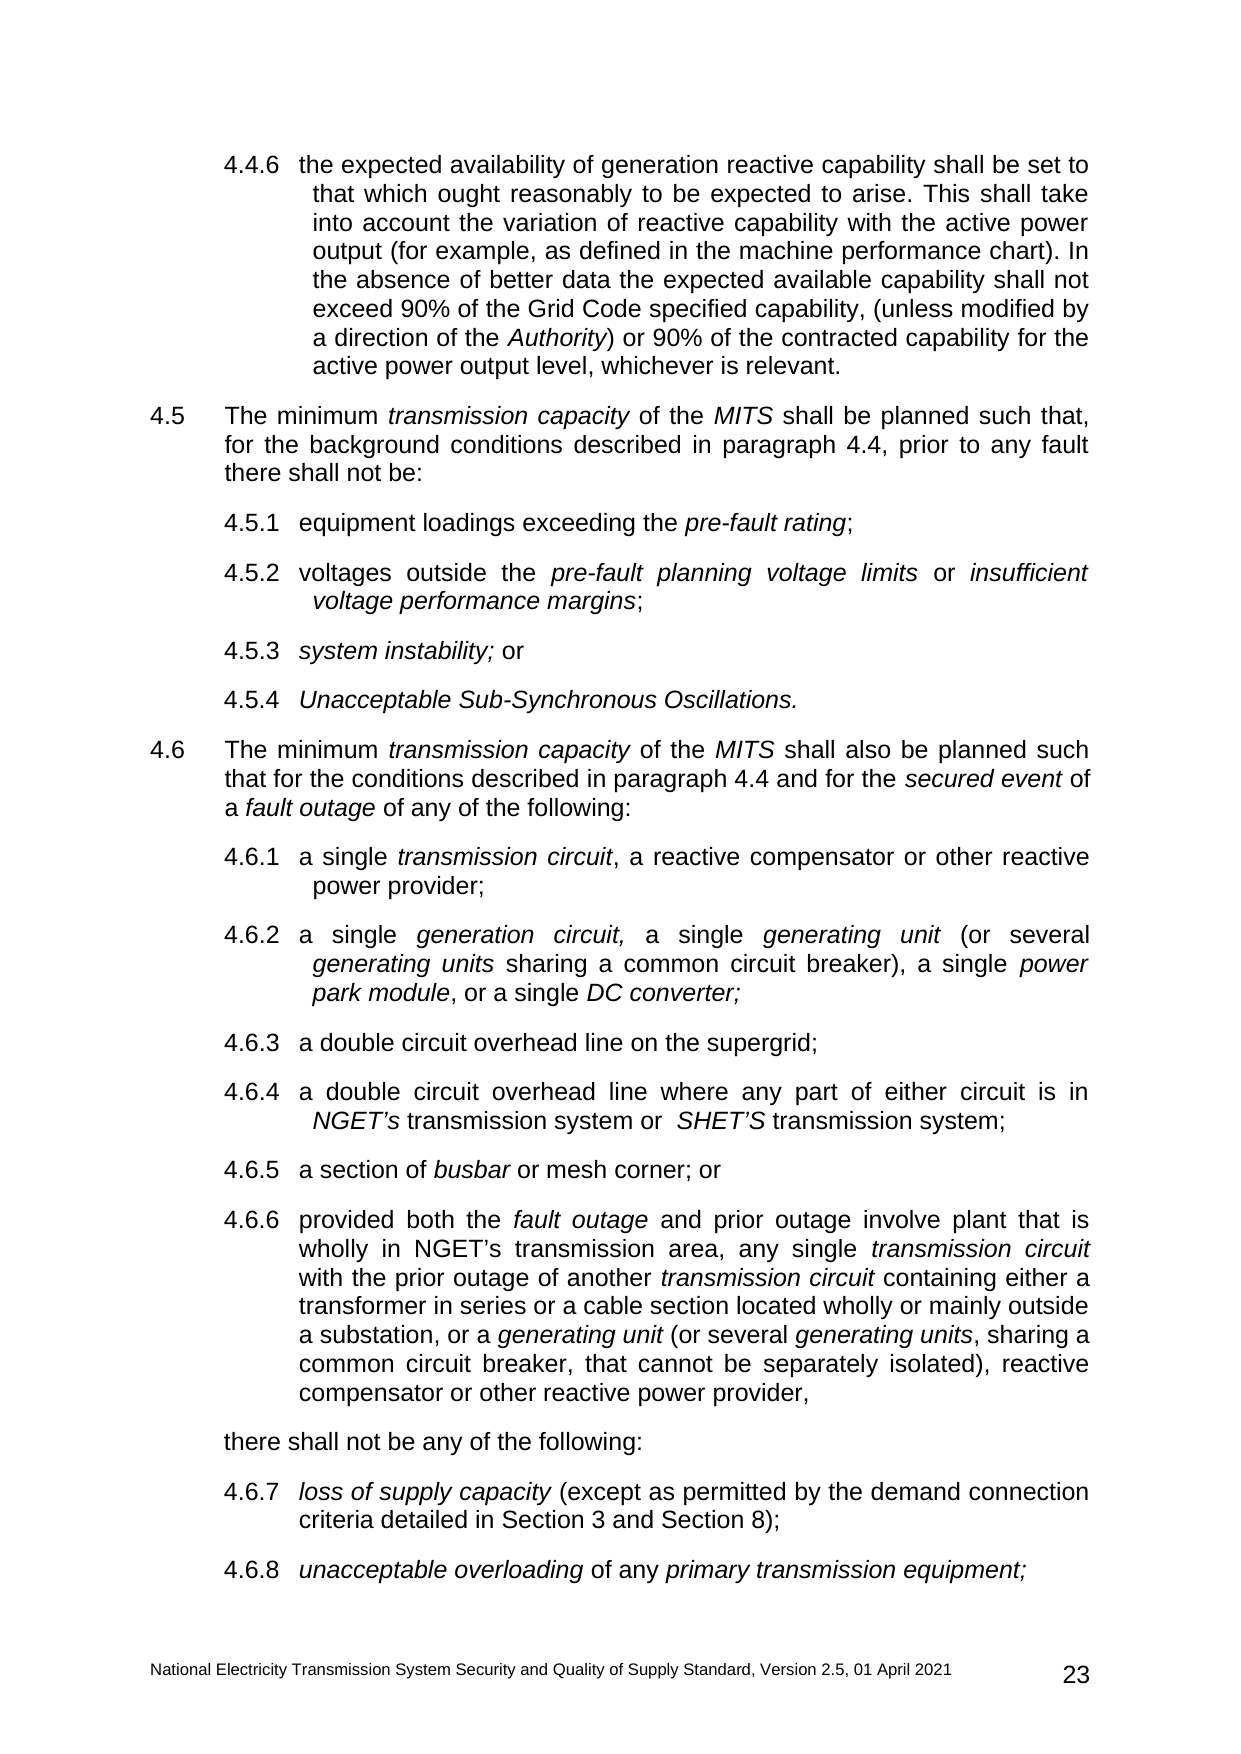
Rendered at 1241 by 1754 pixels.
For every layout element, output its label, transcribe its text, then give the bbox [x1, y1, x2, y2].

list The minimum transmission capacity of the MITS shall also be planned such that for the conditions described in paragraph 4.4 and for the secured event of a fault outage of any of the following: [150, 735, 1090, 821]
list The minimum transmission capacity of the MITS shall be planned such that, for the background conditions described in paragraph 4.4, prior to any fault there shall not be: [150, 401, 1090, 487]
list a double circuit overhead line where any part of either circuit is in NGET’s transmission system or SHET’S transmission system; [224, 1077, 1090, 1134]
list unacceptable overloading of any primary transmission equipment; [224, 1555, 1090, 1584]
list the expected availability of generation reactive capability shall be set to that which ought reasonably to be expected to arise. This shall take into account the variation of reactive capability with the active power output (for example, as defined in the machine performance chart). In the absence of better data the expected available capability shall not exceed 90% of the Grid Code specified capability, (unless modified by a direction of the Authority) or 90% of the contracted capability for the active power output level, whichever is relevant. [224, 150, 1090, 380]
list loss of supply capacity (except as permitted by the demand connection criteria detailed in Section 3 and Section 8); [224, 1477, 1090, 1534]
list provided both the fault outage and prior outage involve plant that is wholly in NGET’s transmission area, any single transmission circuit with the prior outage of another transmission circuit containing either a transformer in series or a cable section located wholly or mainly outside a substation, or a generating unit (or several generating units, sharing a common circuit breaker, that cannot be separately isolated), reactive compensator or other reactive power provider, [224, 1205, 1090, 1406]
list system instability; or [224, 636, 1090, 664]
subtitle equipment loadings exceeding the pre-fault rating; [224, 508, 1090, 537]
list a section of busbar or mesh corner; or [224, 1155, 1090, 1184]
list Unacceptable Sub-Synchronous Oscillations. [224, 685, 1090, 714]
list voltages outside the pre-fault planning voltage limits or insufficient voltage performance margins; [224, 557, 1090, 615]
list a double circuit overhead line on the supergrid; [224, 1027, 1090, 1056]
list a single transmission circuit, a reactive compensator or other reactive power provider; [224, 842, 1090, 899]
list a single generation circuit, a single generating unit (or several generating units sharing a common circuit breaker), a single power park module, or a single DC converter; [224, 920, 1090, 1007]
text there shall not be any of the following: [150, 1427, 1090, 1456]
